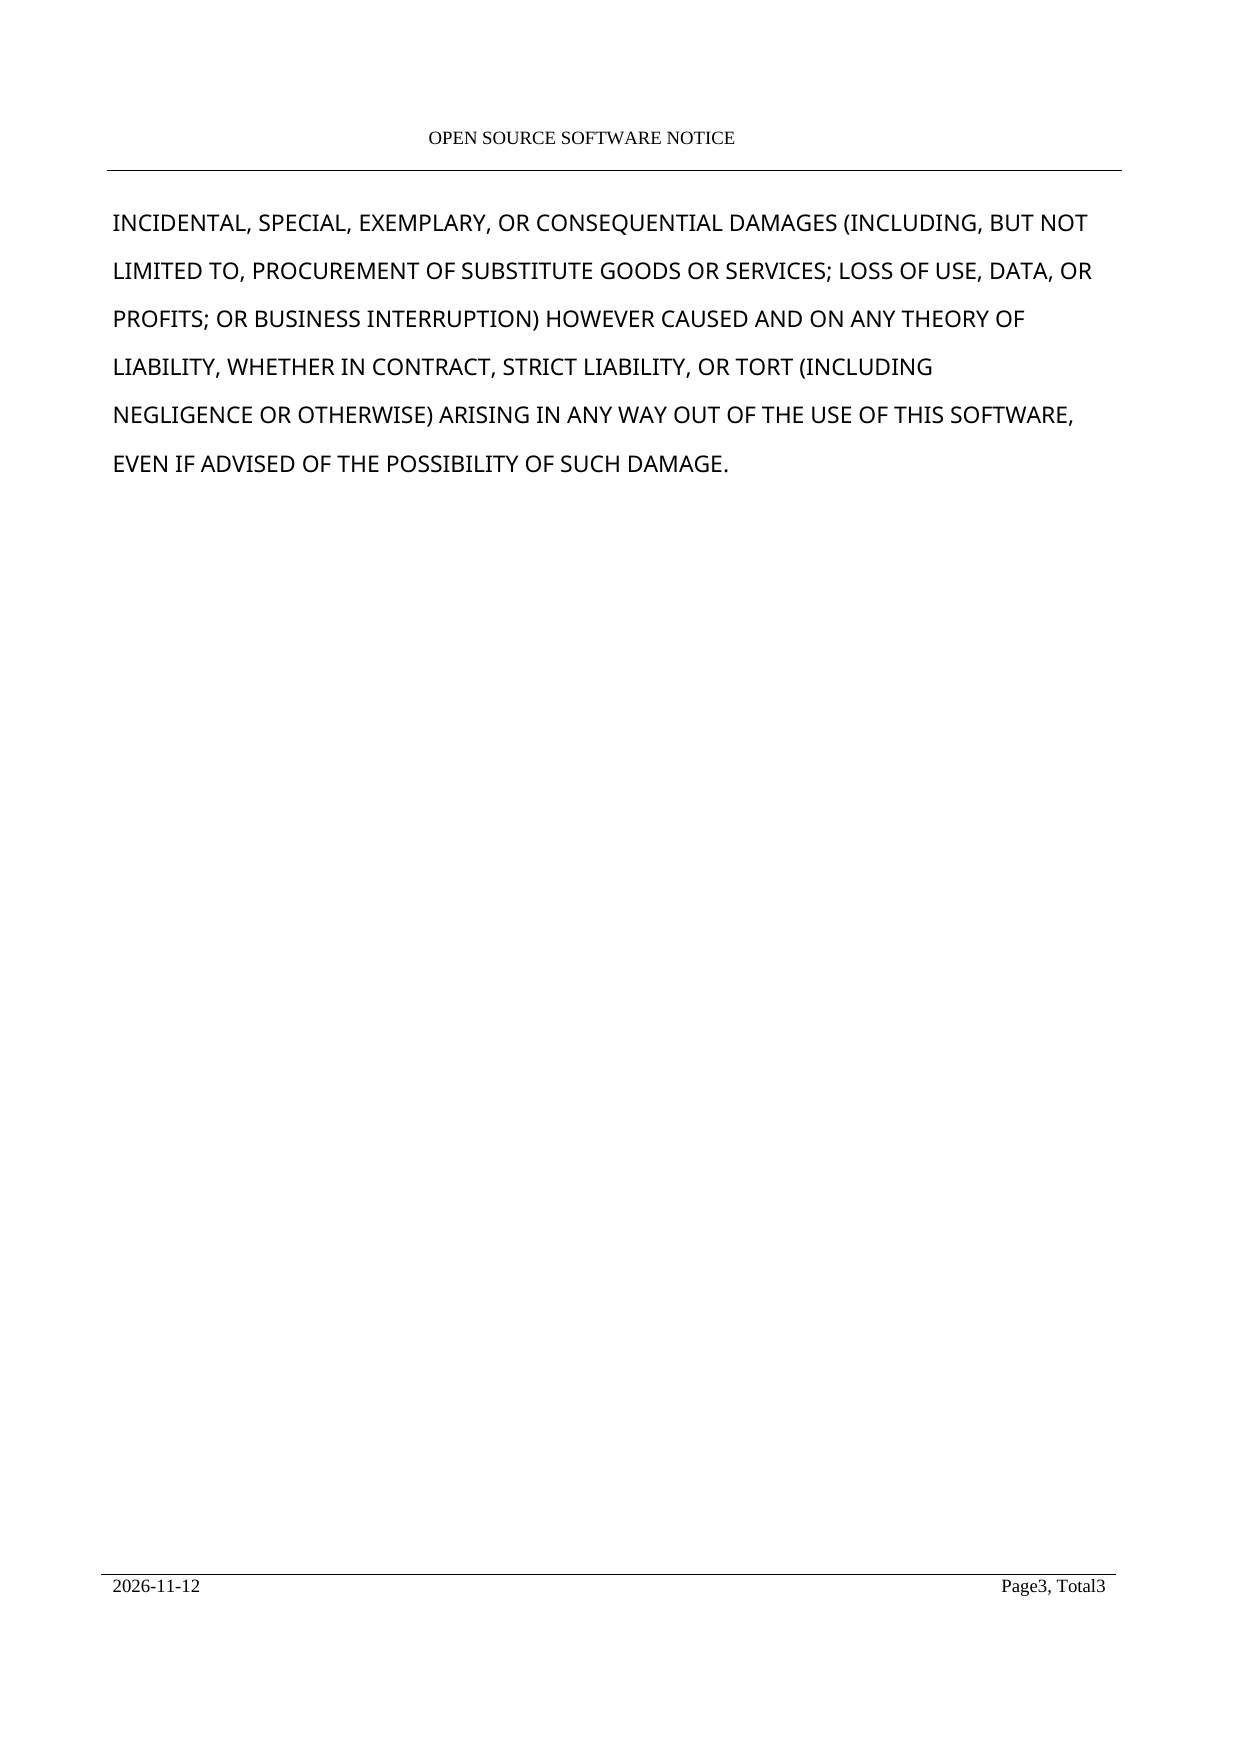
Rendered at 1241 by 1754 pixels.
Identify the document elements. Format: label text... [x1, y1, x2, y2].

text EVEN IF ADVISED OF THE POSSIBILITY OF SUCH DAMAGE. [112, 447, 1128, 479]
text LIMITED TO, PROCUREMENT OF SUBSTITUTE GOODS OR SERVICES; LOSS OF USE, DATA, OR [112, 254, 1128, 287]
text INCIDENTAL, SPECIAL, EXEMPLARY, OR CONSEQUENTIAL DAMAGES (INCLUDING, BUT NOT [112, 206, 1128, 239]
text LIABILITY, WHETHER IN CONTRACT, STRICT LIABILITY, OR TORT (INCLUDING [112, 351, 1128, 383]
text NEGLIGENCE OR OTHERWISE) ARISING IN ANY WAY OUT OF THE USE OF THIS SOFTWARE, [112, 399, 1128, 431]
text PROFITS; OR BUSINESS INTERRUPTION) HOWEVER CAUSED AND ON ANY THEORY OF [112, 303, 1128, 335]
